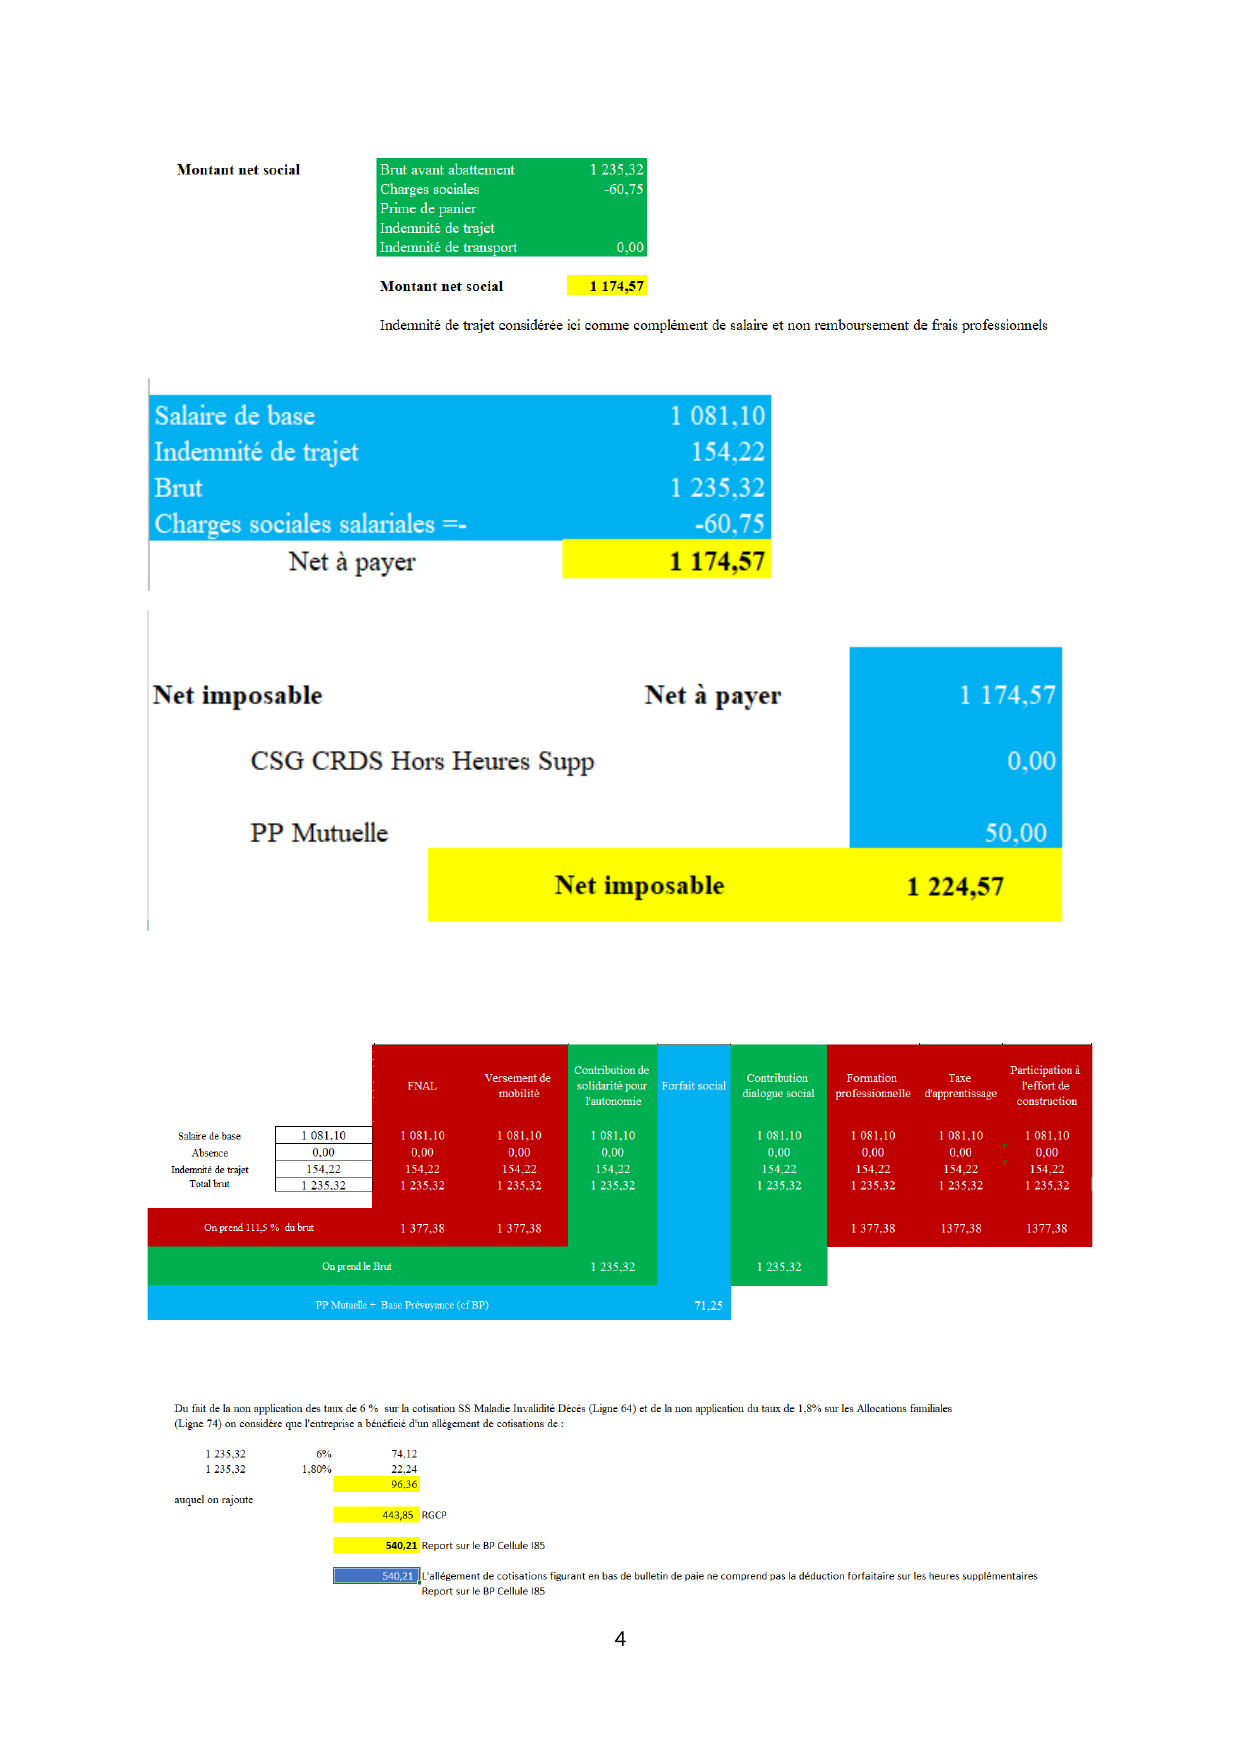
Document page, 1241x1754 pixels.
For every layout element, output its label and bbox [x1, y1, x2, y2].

picture [147, 1385, 1093, 1607]
picture [147, 610, 1093, 931]
picture [147, 1043, 1093, 1320]
picture [147, 378, 854, 591]
picture [147, 147, 1093, 360]
